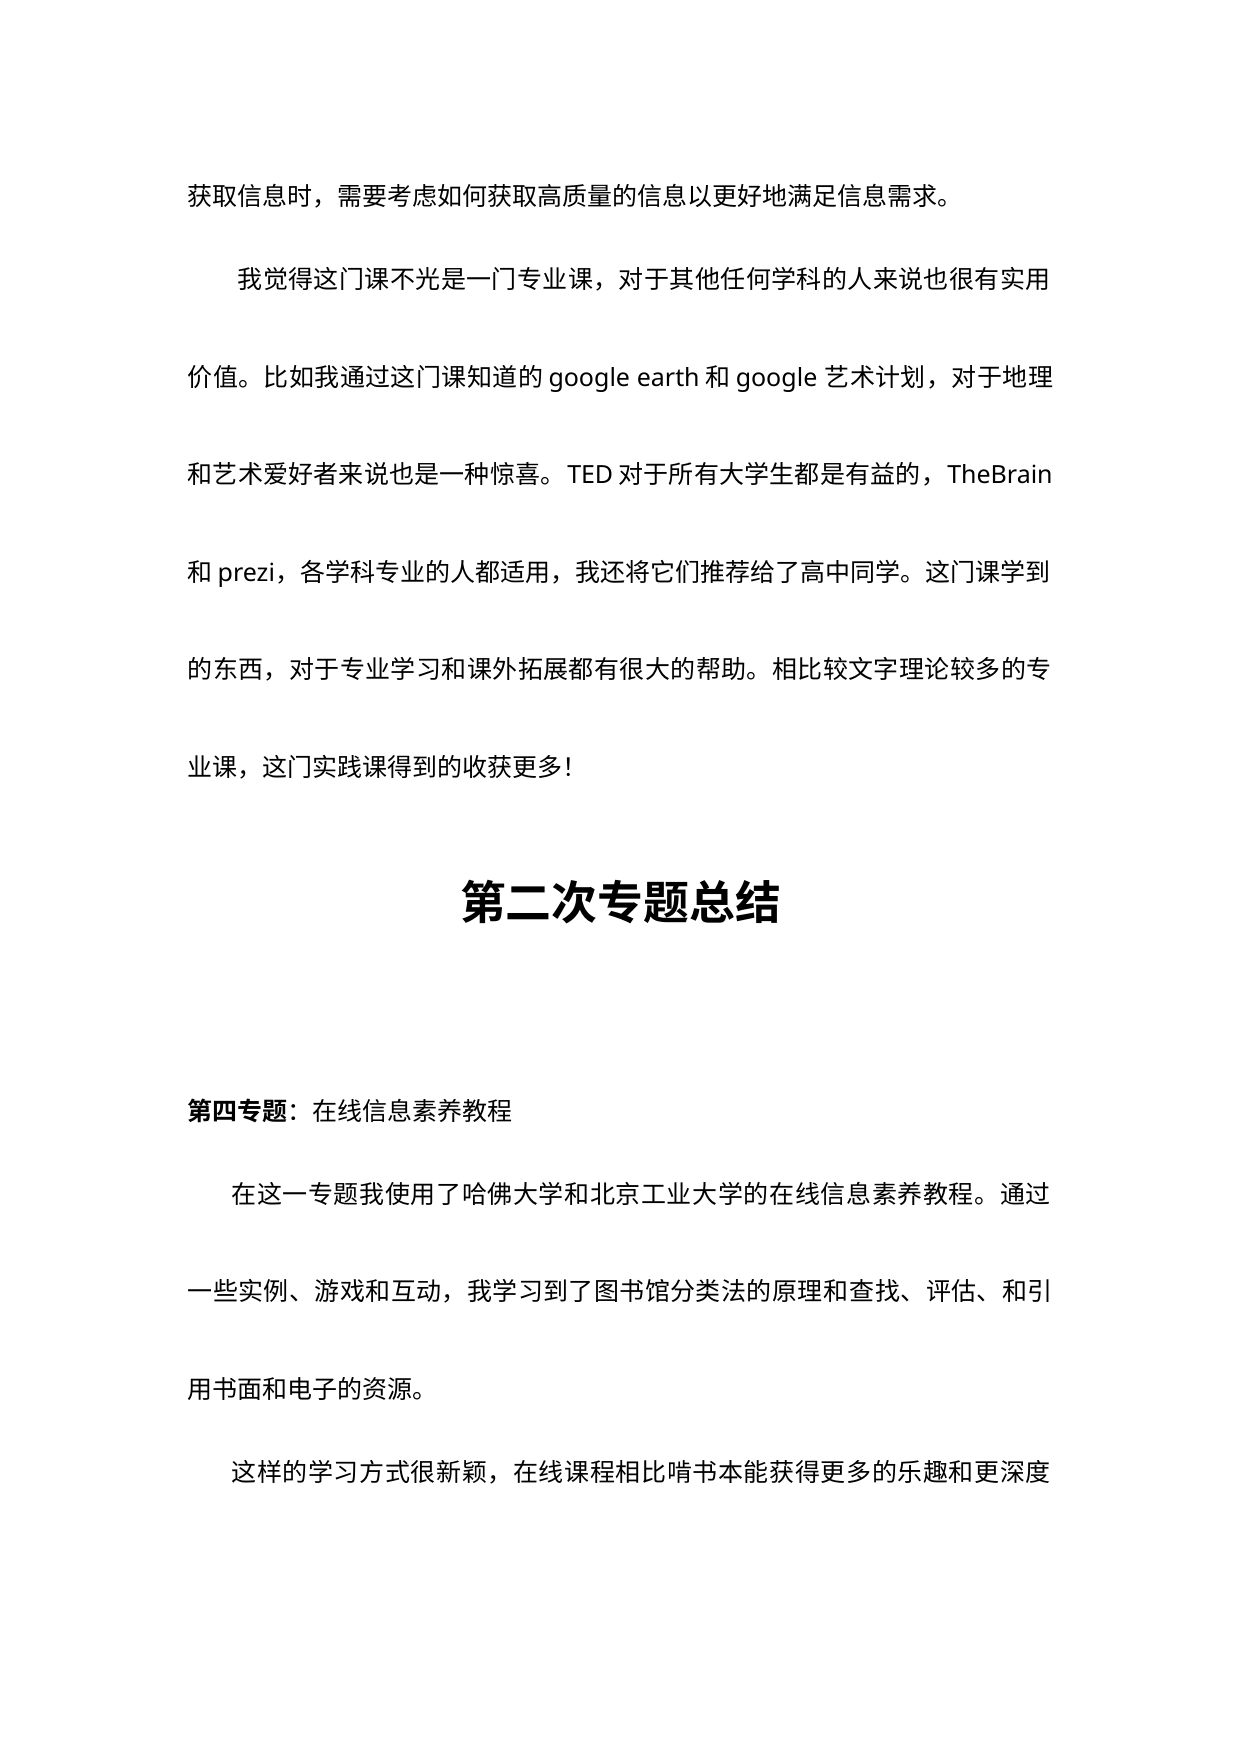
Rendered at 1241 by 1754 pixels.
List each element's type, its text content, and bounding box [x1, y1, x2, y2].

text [187, 1438, 1053, 1503]
subtitle 第二次专题总结 [187, 851, 1053, 949]
text 我觉得这门课不光是一门专业课，对于其他任何学科的人来说也很有实用价值。比如我通过这门课知道的google earth和google 艺术计划，对于地理和艺术爱好者来说也是一种惊喜。TED对于所有大学生都是有益的，TheBrain和prezi，各学科专业的人都适用，我还将它们推荐给了高中同学。这门课学到的东西，对于专业学习和课外拓展都有很大的帮助。相比较文字理论较多的专业课，这门实践课得到的收获更多！ [187, 245, 1053, 798]
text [187, 162, 1053, 227]
text 第四专题：在线信息素养教程 [187, 1077, 1053, 1142]
text 在这一专题我使用了哈佛大学和北京工业大学的在线信息素养教程。通过一些实例、游戏和互动，我学习到了图书馆分类法的原理和查找、评估、和引用书面和电子的资源。 [187, 1160, 1053, 1420]
